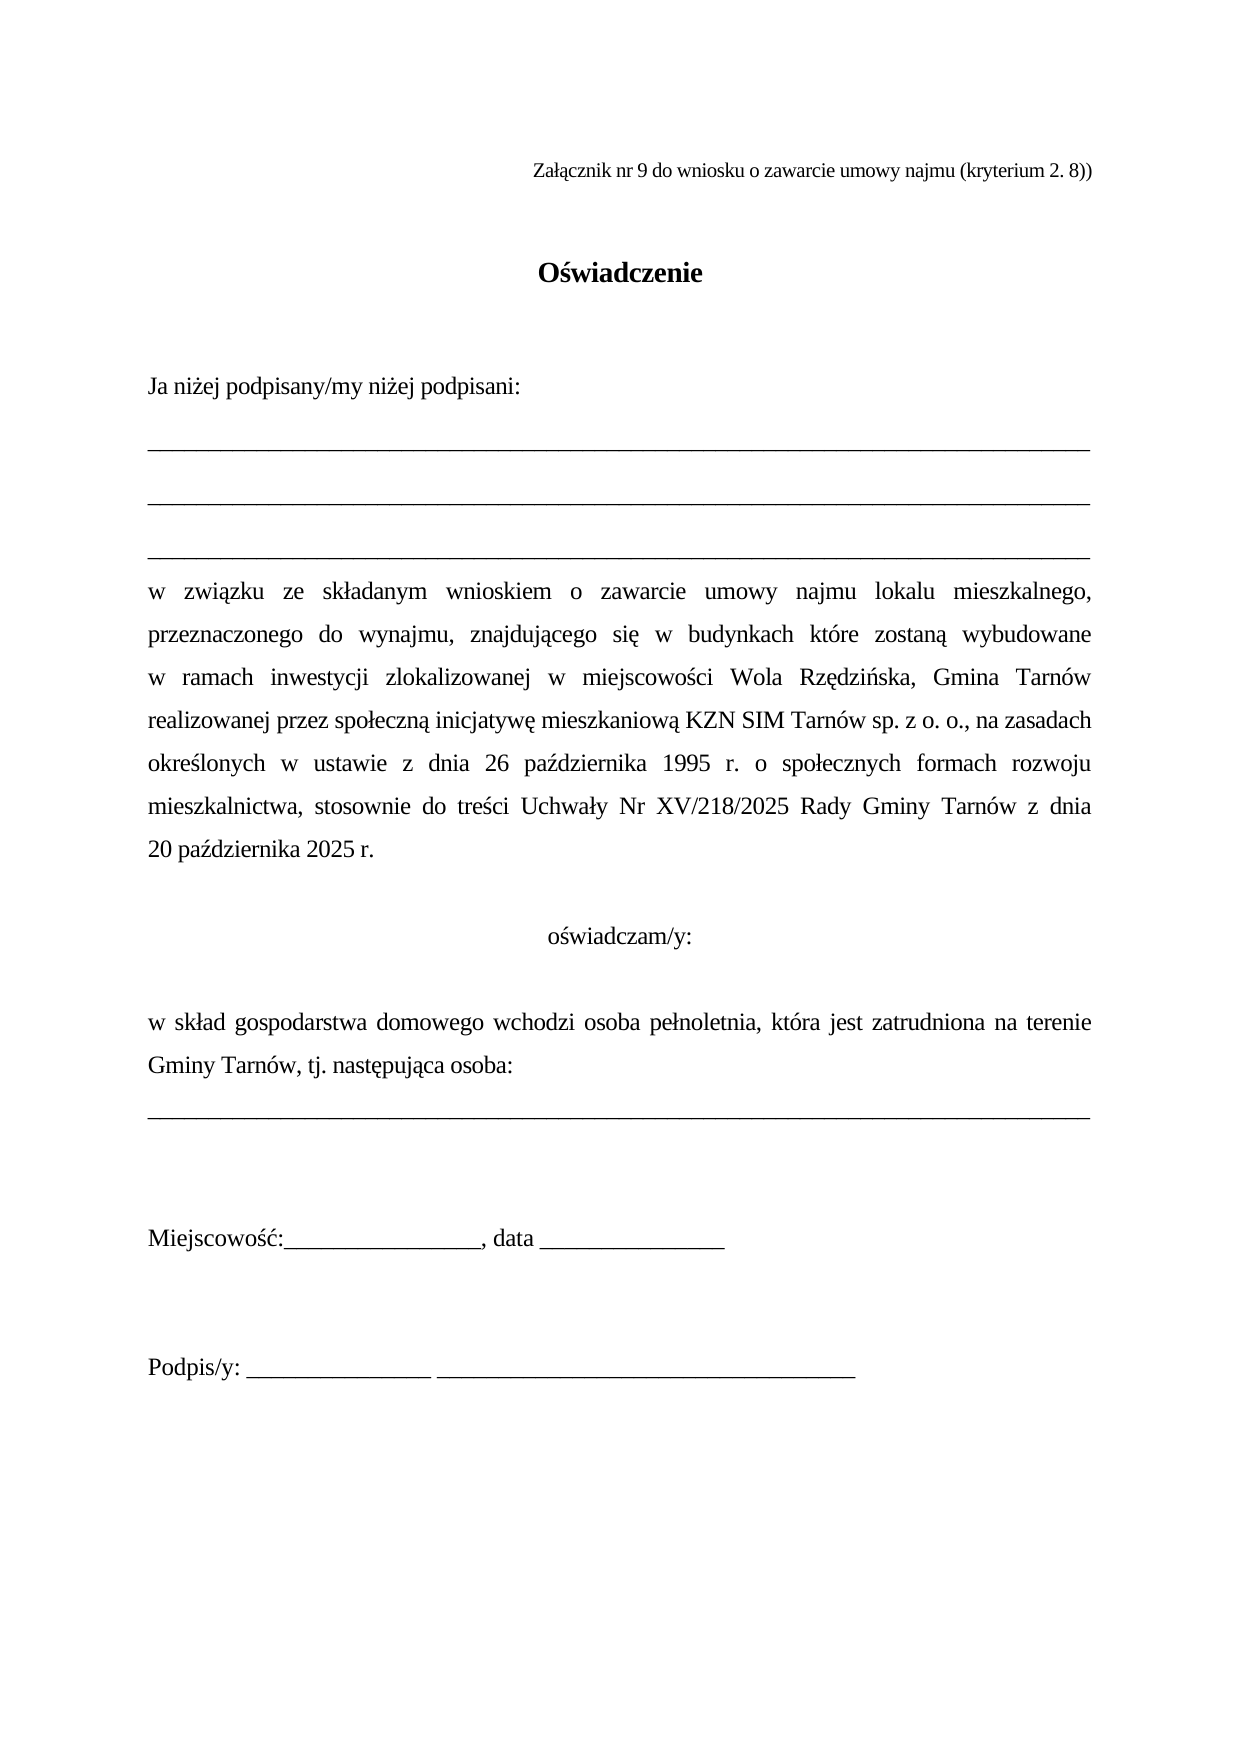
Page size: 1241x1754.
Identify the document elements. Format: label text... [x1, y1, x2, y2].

text w związku ze składanym wnioskiem o zawarcie umowy najmu lokalu mieszkalnego, przeznaczonego do wynajmu, znajdującego się w budynkach które zostaną wybudowane w ramach inwestycji zlokalizowanej w miejscowości Wola Rzędzińska, Gmina Tarnów realizowanej przez społeczną inicjatywę mieszkaniową KZN SIM Tarnów sp. z o. o., na zasadach określonych w ustawie z dnia 26 października 1995 r. o społecznych formach rozwoju mieszkalnictwa, stosownie do treści Uchwały Nr XV/218/2025 Rady Gminy Tarnów z dnia 20 października 2025 r. [148, 576, 1093, 863]
text ______________________________________________________________________________ [148, 533, 1093, 561]
text ______________________________________________________________________________ [148, 479, 1093, 507]
text Miejscowość:________________, data _______________ [148, 1223, 1093, 1251]
text ______________________________________________________________________________ [148, 425, 1093, 453]
text oświadczam/y: [148, 921, 1093, 949]
text Ja niżej podpisany/my niżej podpisani: [148, 371, 1093, 399]
text ______________________________________________________________________________ [148, 1093, 1093, 1122]
text Załącznik nr 9 do wniosku o zawarcie umowy najmu (kryterium 2. 8)) [148, 158, 1093, 182]
text Oświadczenie [148, 256, 1093, 289]
text Podpis/y: _______________ __________________________________ [148, 1352, 1093, 1381]
text w skład gospodarstwa domowego wchodzi osoba pełnoletnia, która jest zatrudniona na terenie Gminy Tarnów, tj. następująca osoba: [148, 1007, 1093, 1079]
